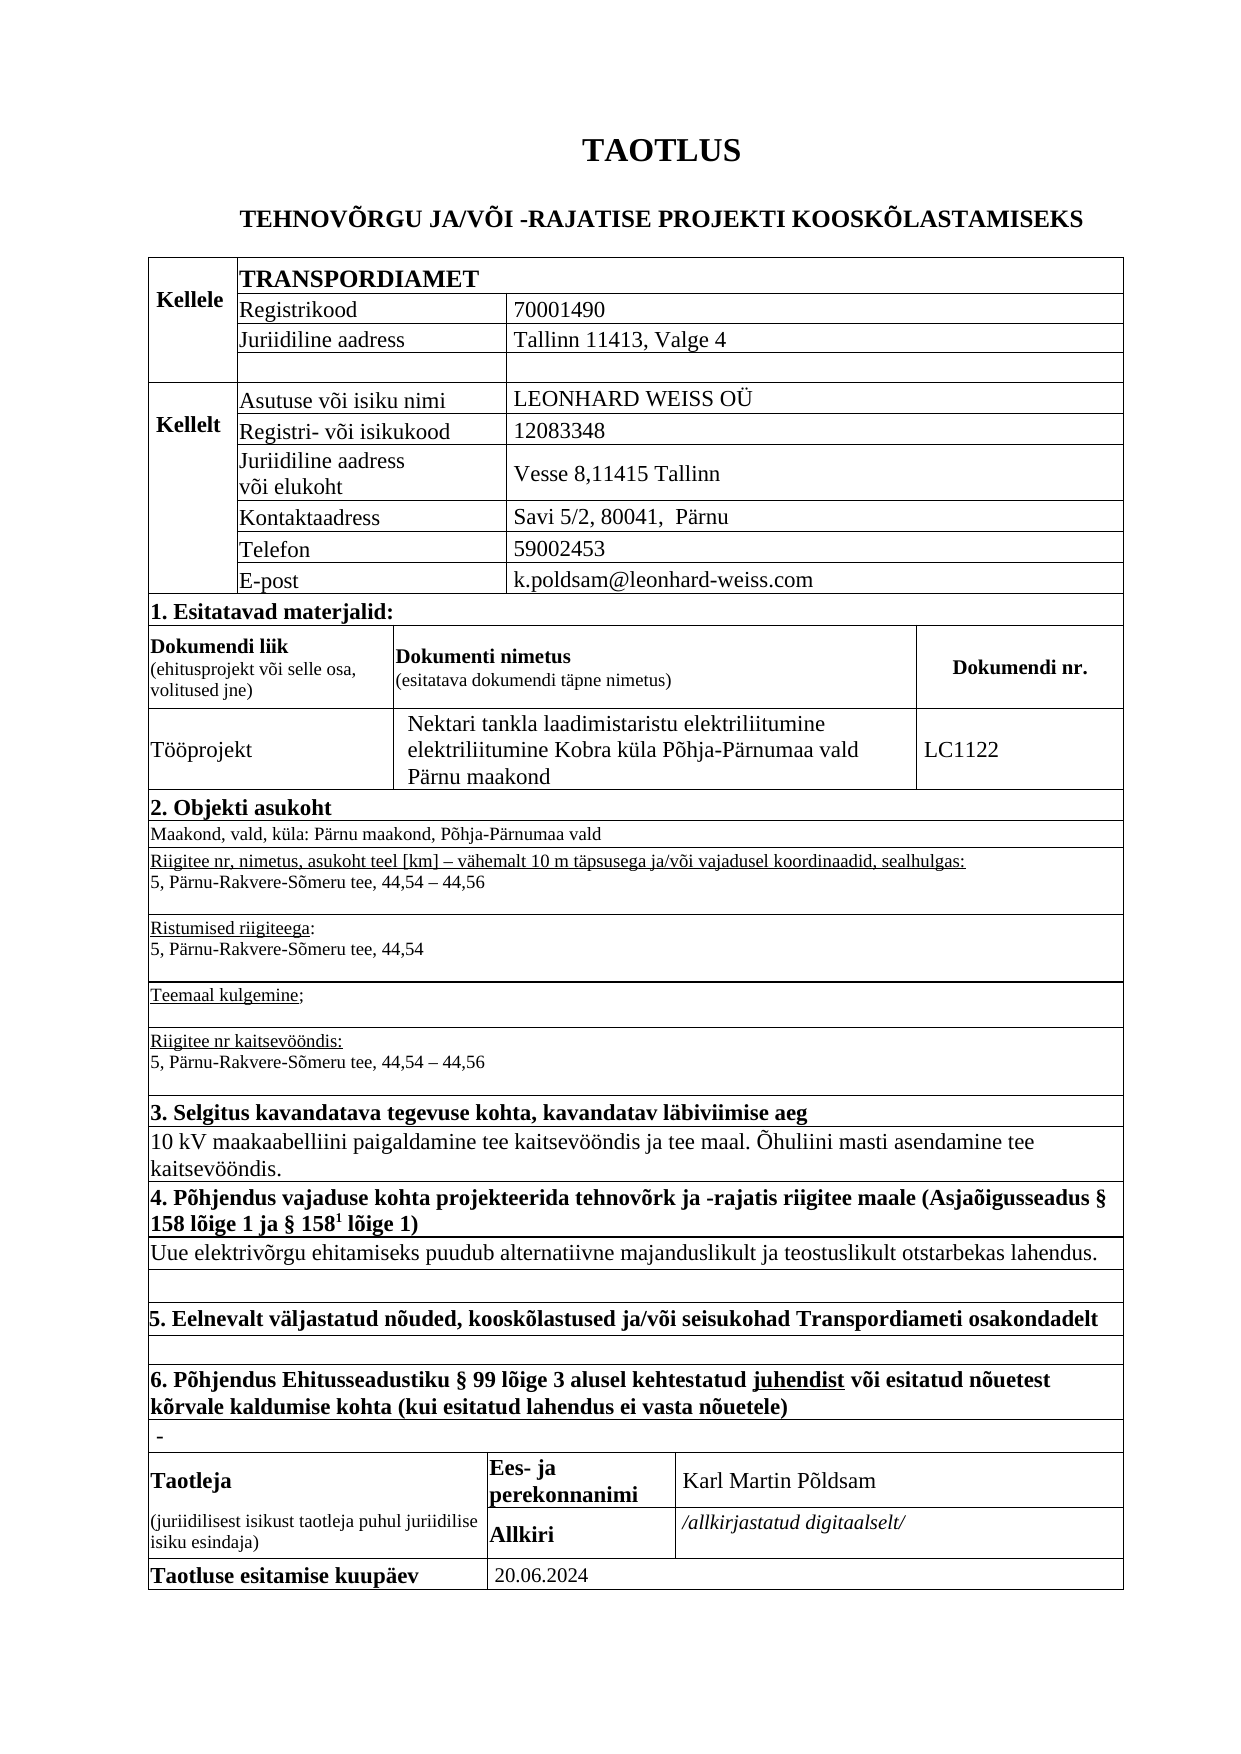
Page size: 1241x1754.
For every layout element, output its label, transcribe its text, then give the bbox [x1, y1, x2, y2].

table_cell E-post [238, 563, 506, 593]
table_cell Vesse 8,11415 Tallinn [507, 445, 1123, 499]
table_cell Dokumenti nimetus (esitatava dokumendi täpne nimetus) [394, 626, 916, 707]
table_cell Nektari tankla laadimistaristu elektriliitumine elektriliitumine Kobra küla Põhja-Pärnumaa vald Pärnu maakond [394, 709, 916, 789]
table_cell Karl Martin Põldsam [676, 1453, 1123, 1507]
table_cell Ristumised riigiteega: 5, Pärnu-Rakvere-Sõmeru tee, 44,54 [149, 915, 1123, 981]
table_cell 10 kV maakaabelliini paigaldamine tee kaitsevööndis ja tee maal. Õhuliini masti asendamine tee kaitsevööndis. [149, 1127, 1123, 1181]
table_header Kellele [149, 258, 237, 382]
table_cell Ees- ja perekonnanimi [488, 1453, 675, 1507]
text TAOTLUS [177, 130, 1146, 168]
table_cell Telefon [238, 532, 506, 562]
table_cell Allkiri [488, 1508, 675, 1558]
table_cell 1. Esitatavad materjalid: [149, 594, 1123, 624]
table_cell /allkirjastatud digitaalselt/ [676, 1508, 1123, 1558]
table_cell 20.06.2024 [488, 1559, 1123, 1589]
table_cell 59002453 [507, 532, 1123, 562]
table_header TRANSPORDIAMET [238, 258, 1123, 293]
table_cell Taotluse esitamise kuupäev [149, 1559, 487, 1589]
table_cell LC1122 [917, 709, 1123, 789]
table_cell [238, 353, 506, 382]
table_cell Taotleja [149, 1453, 487, 1507]
table_cell Riigitee nr kaitsevööndis: 5, Pärnu-Rakvere-Sõmeru tee, 44,54 – 44,56 [149, 1028, 1123, 1094]
table_cell [507, 353, 1123, 382]
table_cell Maakond, vald, küla: Pärnu maakond, Põhja-Pärnumaa vald [149, 821, 1123, 847]
text TEHNOVÕRGU JA/VÕI -RAJATISE PROJEKTI KOOSKÕLASTAMISEKS [177, 204, 1146, 233]
table_cell Uue elektrivõrgu ehitamiseks puudub alternatiivne majanduslikult ja teostuslikult otstarbekas lahendus. [149, 1238, 1123, 1269]
table_cell LEONHARD WEISS OÜ [507, 383, 1123, 413]
table_cell 12083348 [507, 414, 1123, 444]
table_cell Savi 5/2, 80041, Pärnu [507, 501, 1123, 531]
table_cell Registrikood [238, 294, 506, 322]
table_cell (juriidilisest isikust taotleja puhul juriidilise isiku esindaja) [149, 1507, 487, 1558]
table_cell Teemaal kulgemine; [149, 983, 1123, 1027]
table_cell 4. Põhjendus vajaduse kohta projekteerida tehnovõrk ja -rajatis riigitee maale (Asjaõigusseadus § 158 lõige 1 ja § 1581 lõige 1) [149, 1182, 1123, 1236]
table_cell Dokumendi nr. [917, 626, 1123, 707]
table_cell 2. Objekti asukoht [149, 790, 1123, 820]
table_cell Registri- või isikukood [238, 414, 506, 444]
table_cell Juriidiline aadress või elukoht [238, 445, 506, 499]
table_cell [149, 1336, 1123, 1364]
table_cell 5. Eelnevalt väljastatud nõuded, kooskõlastused ja/või seisukohad Transpordiameti osakondadelt [149, 1303, 1123, 1335]
table_cell Kontaktaadress [238, 501, 506, 531]
table_cell [149, 1270, 1123, 1302]
table_cell - [149, 1420, 1123, 1452]
table_cell 70001490 [507, 294, 1123, 322]
table_cell Juriidiline aadress [238, 324, 506, 352]
table_cell 3. Selgitus kavandatava tegevuse kohta, kavandatav läbiviimise aeg [149, 1096, 1123, 1126]
table_cell Kellelt [149, 383, 237, 593]
table_cell Tööprojekt [149, 709, 393, 789]
table_cell Dokumendi liik (ehitusprojekt või selle osa, volitused jne) [149, 626, 393, 707]
table_cell 6. Põhjendus Ehitusseadustiku § 99 lõige 3 alusel kehtestatud juhendist või esitatud nõuetest kõrvale kaldumise kohta (kui esitatud lahendus ei vasta nõuetele) [149, 1365, 1123, 1419]
table_cell Riigitee nr, nimetus, asukoht teel [km] – vähemalt 10 m täpsusega ja/või vajadusel koordinaadid, sealhulgas: 5, Pärnu-Rakvere-Sõmeru tee, 44,54 – 44,56 [149, 848, 1123, 914]
table_cell Tallinn 11413, Valge 4 [507, 324, 1123, 352]
table_cell k.poldsam@leonhard-weiss.com [507, 563, 1123, 593]
table_cell Asutuse või isiku nimi [238, 383, 506, 413]
